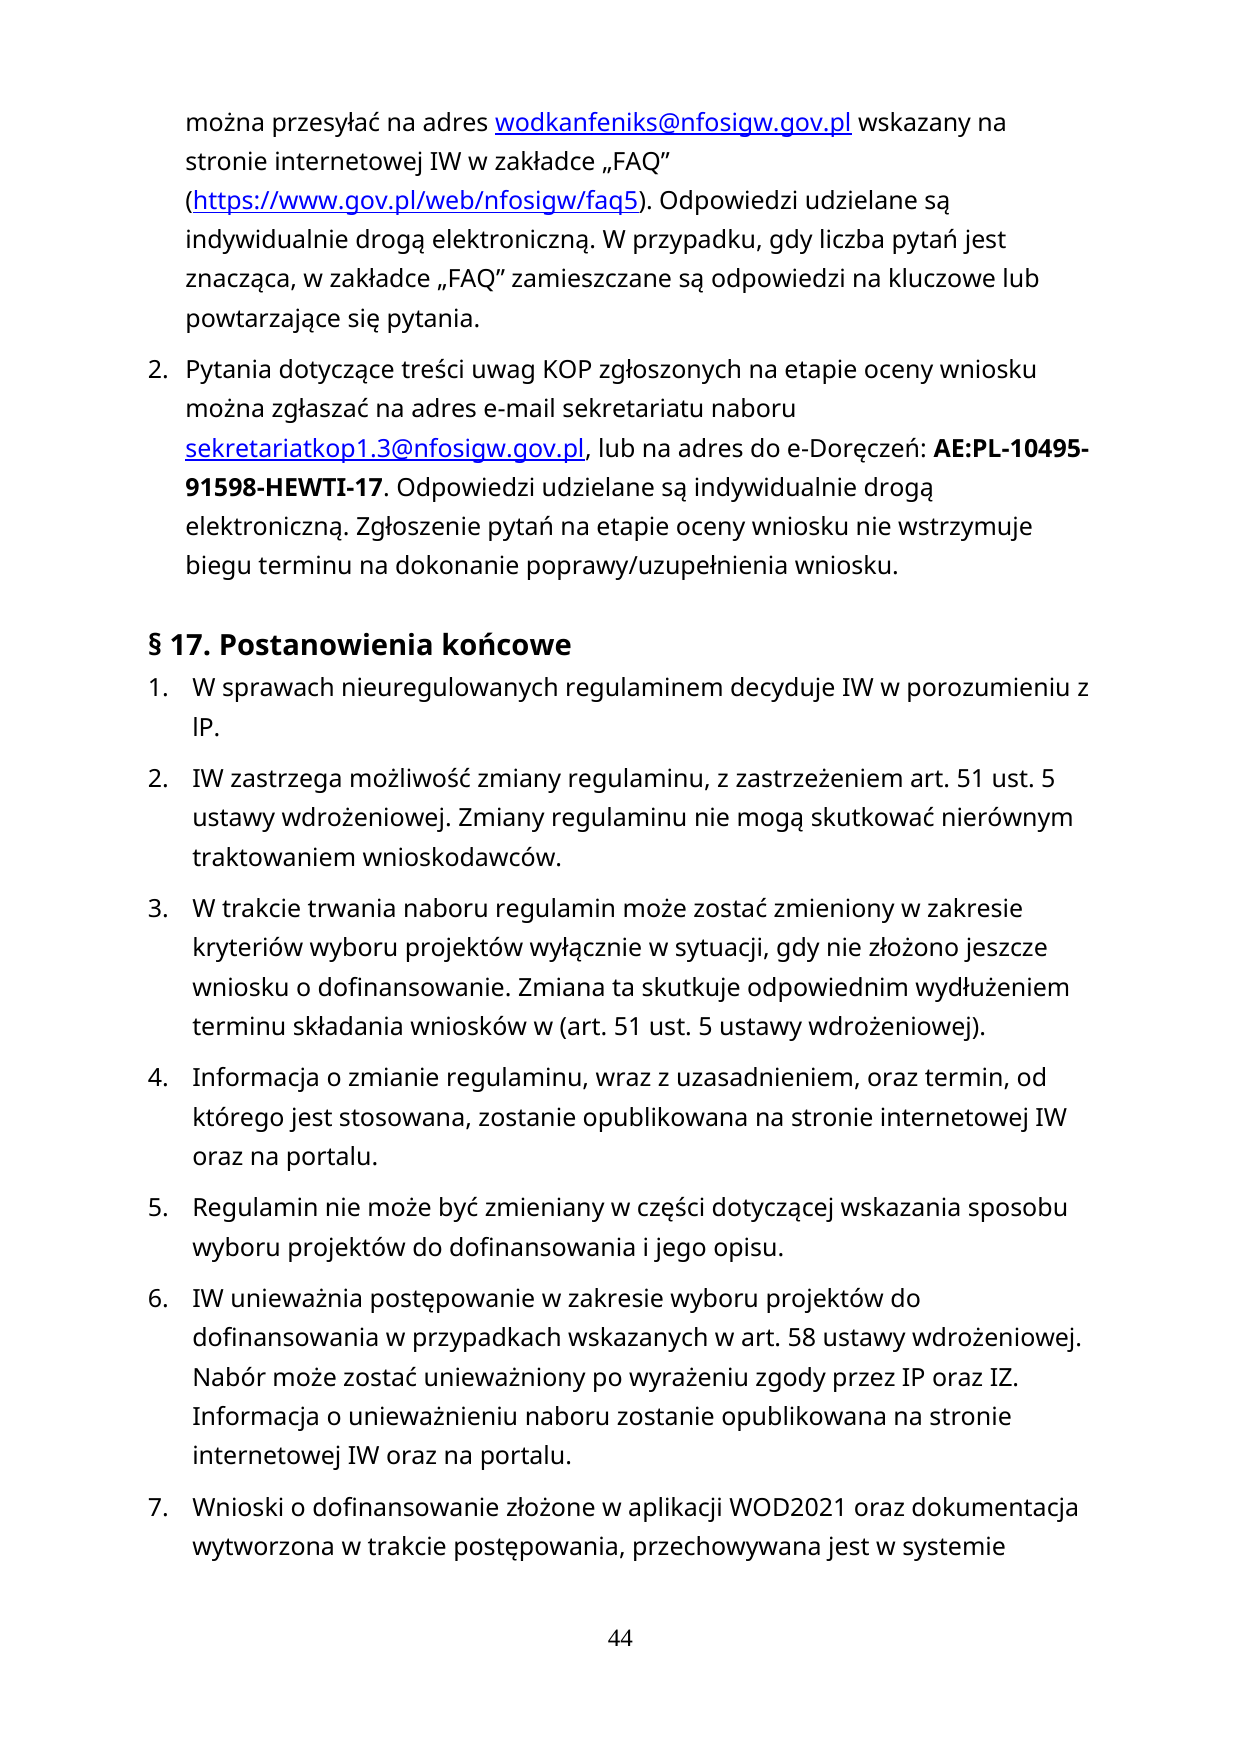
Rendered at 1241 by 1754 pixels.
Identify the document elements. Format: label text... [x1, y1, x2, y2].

subtitle § 17. Postanowienia końcowe [148, 624, 1092, 664]
list Regulamin nie może być zmieniany w części dotyczącej wskazania sposobu wyboru projektów do dofinansowania i jego opisu. [148, 1190, 1092, 1263]
list W sprawach nieuregulowanych regulaminem decyduje IW w porozumieniu z lP. [148, 670, 1092, 743]
list Pytania dotyczące treści uwag KOP zgłoszonych na etapie oceny wniosku można zgłaszać na adres e-mail sekretariatu naboru sekretariatkop1.3@nfosigw.gov.pl, lub na adres do e-Doręczeń: AE:PL-10495-91598-HEWTI-17. Odpowiedzi udzielane są indywidualnie drogą elektroniczną. Zgłoszenie pytań na etapie oceny wniosku nie wstrzymuje biegu terminu na dokonanie poprawy/uzupełnienia wniosku. [148, 352, 1092, 582]
list Informacja o zmianie regulaminu, wraz z uzasadnieniem, oraz termin, od którego jest stosowana, zostanie opublikowana na stronie internetowej IW oraz na portalu. [148, 1060, 1092, 1172]
list IW unieważnia postępowanie w zakresie wyboru projektów do dofinansowania w przypadkach wskazanych w art. 58 ustawy wdrożeniowej. Nabór może zostać unieważniony po wyrażeniu zgody przez IP oraz IZ. Informacja o unieważnieniu naboru zostanie opublikowana na stronie internetowej IW oraz na portalu. [148, 1281, 1092, 1472]
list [148, 1489, 1092, 1562]
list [148, 104, 1092, 334]
list W trakcie trwania naboru regulamin może zostać zmieniony w zakresie kryteriów wyboru projektów wyłącznie w sytuacji, gdy nie złożono jeszcze wniosku o dofinansowanie. Zmiana ta skutkuje odpowiednim wydłużeniem terminu składania wniosków w (art. 51 ust. 5 ustawy wdrożeniowej). [148, 891, 1092, 1042]
list IW zastrzega możliwość zmiany regulaminu, z zastrzeżeniem art. 51 ust. 5 ustawy wdrożeniowej. Zmiany regulaminu nie mogą skutkować nierównym traktowaniem wnioskodawców. [148, 761, 1092, 873]
